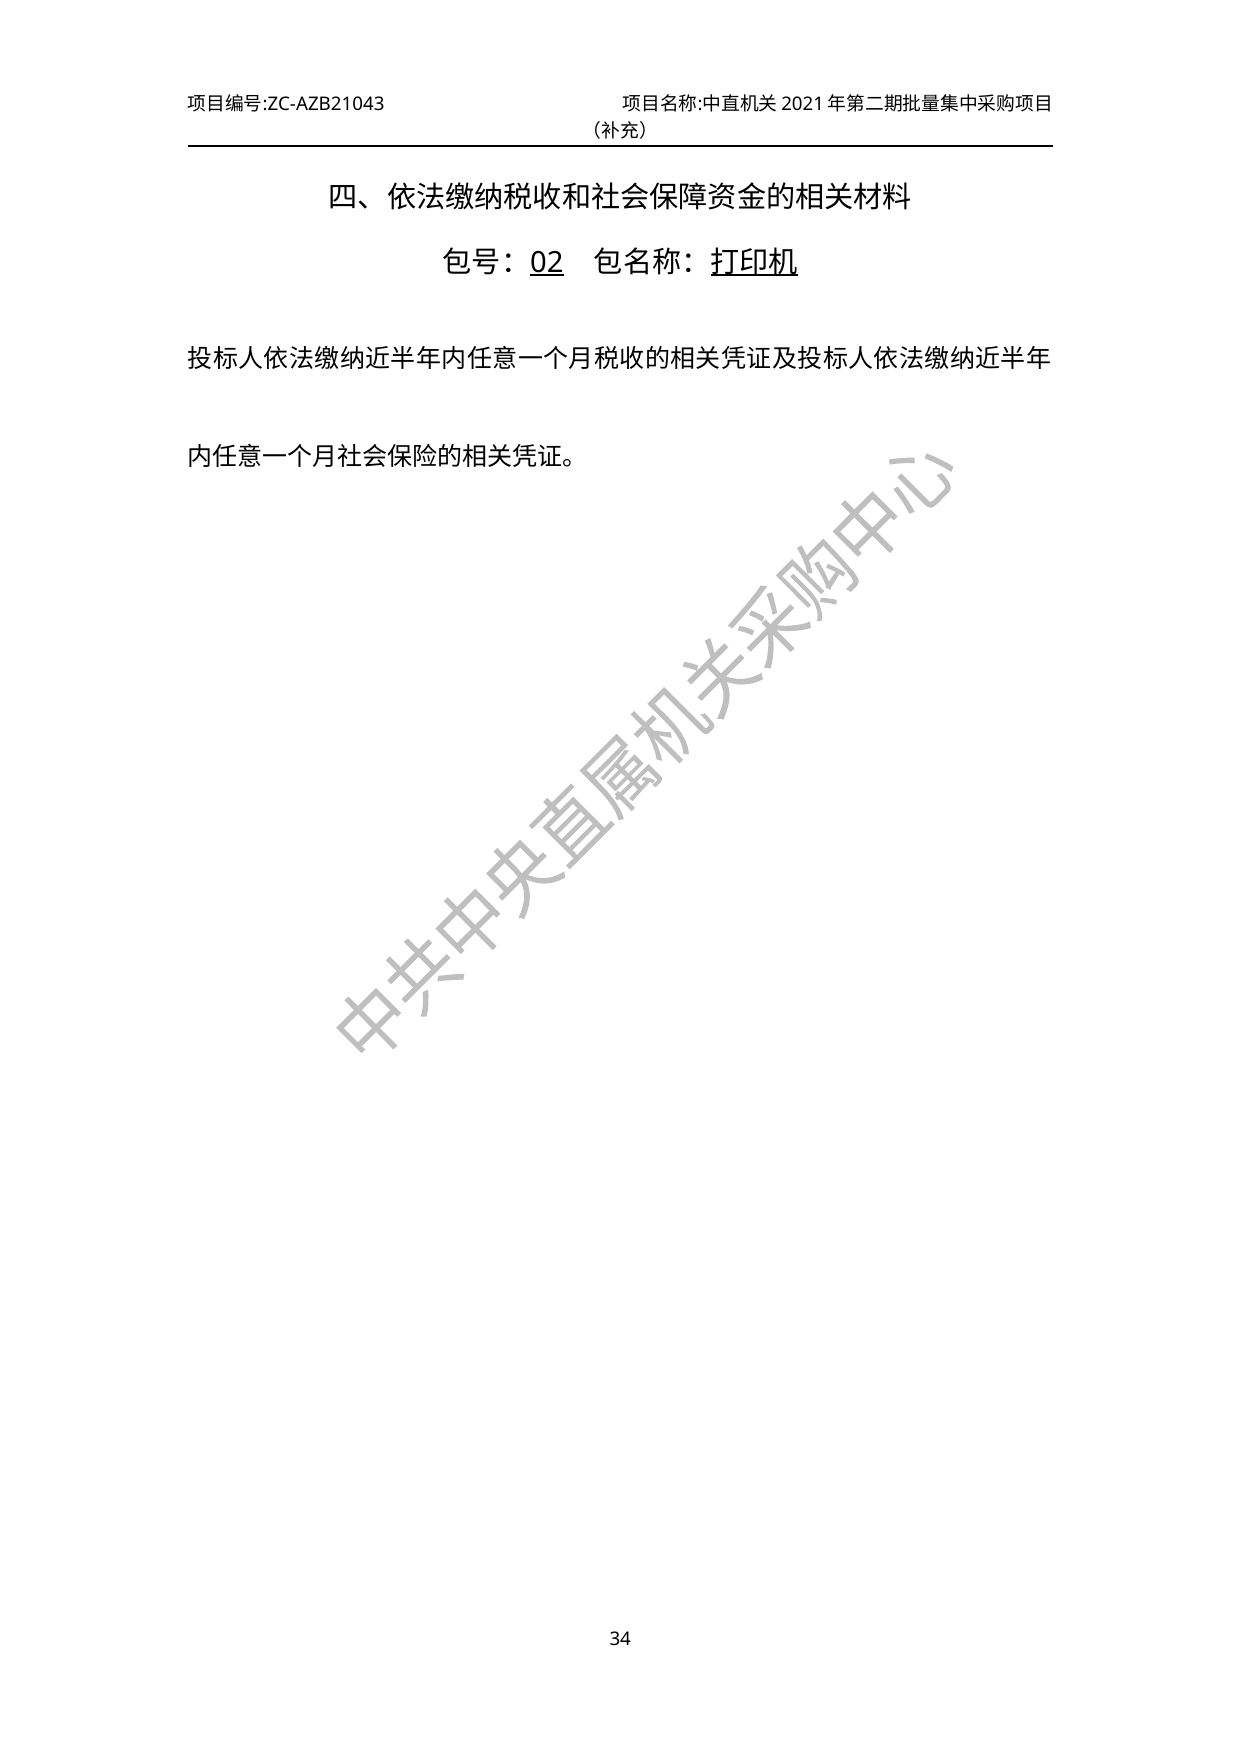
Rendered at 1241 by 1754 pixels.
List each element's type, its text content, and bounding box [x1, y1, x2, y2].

text 投标人依法缴纳近半年内任意一个月税收的相关凭证及投标人依法缴纳近半年内任意一个月社会保险的相关凭证。 [187, 324, 1053, 487]
text 包号：02 包名称：打印机 [187, 227, 1053, 292]
text 四、依法缴纳税收和社会保障资金的相关材料 [187, 162, 1053, 227]
